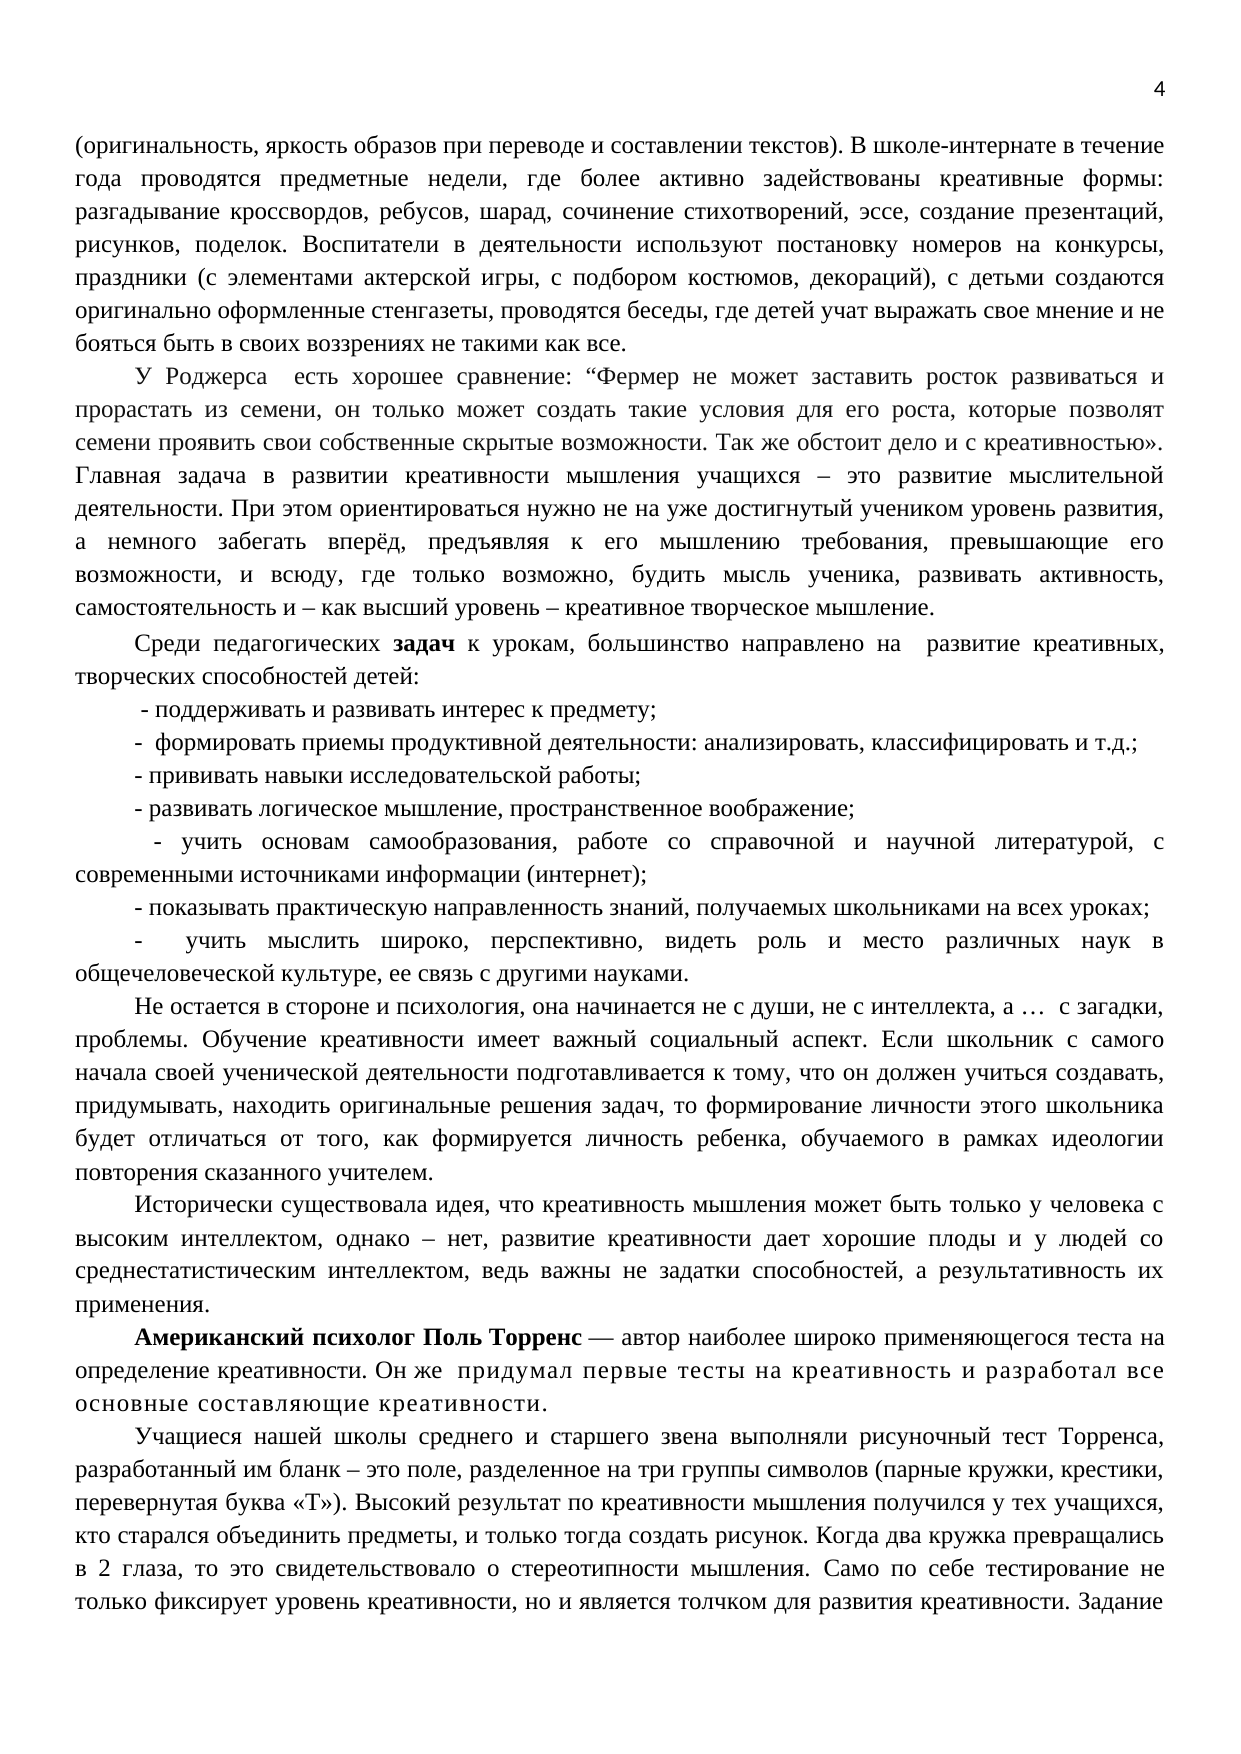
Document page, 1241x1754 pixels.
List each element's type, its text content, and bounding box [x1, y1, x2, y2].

text - поддерживать и развивать интерес к предмету; [75, 694, 1165, 723]
text - формировать приемы продуктивной деятельности: анализировать, классифицировать и т.д.; [75, 727, 1165, 756]
text - прививать навыки исследовательской работы; [75, 760, 1165, 789]
text Не остается в стороне и психология, она начинается не с души, не с интеллекта, а … с загадки, проблемы. Обучение креативности имеет важный социальный аспект. Если школьник с самого начала своей ученической деятельности подготавливается к тому, что он должен учиться создавать, придумывать, находить оригинальные решения задач, то формирование личности этого школьника будет отличаться от того, как формируется личность ребенка, обучаемого в рамках идеологии повторения сказанного учителем. [75, 991, 1165, 1185]
text - учить мыслить широко, перспективно, видеть роль и место различных наук в общечеловеческой культуре, ее связь с другими науками. [75, 925, 1165, 987]
text Американский психолог Поль Торренс — автор наиболее широко применяющегося теста на определение креативности. Он же придумал первые тесты на креативность и разработал все основные составляющие креативности. [75, 1322, 1165, 1416]
text Исторически существовала идея, что креативность мышления может быть только у человека с высоким интеллектом, однако – нет, развитие креативности дает хорошие плоды и у людей со среднестатистическим интеллектом, ведь важны не задатки способностей, а результативность их применения. [75, 1189, 1165, 1317]
text - показывать практическую направленность знаний, получаемых школьниками на всех уроках; [75, 892, 1165, 921]
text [75, 1421, 1165, 1614]
text Среди педагогических задач к урокам, большинство направлено на развитие креативных, творческих способностей детей: [75, 628, 1165, 690]
text У Роджерса есть хорошее сравнение: “Фермер не может заставить росток развиваться и прорастать из семени, он только может создать такие условия для его роста, которые позволят семени проявить свои собственные скрытые возможности. Так же обстоит дело и с креативностью». Главная задача в развитии креативности мышления учащихся – это развитие мыслительной деятельности. При этом ориентироваться нужно не на уже достигнутый учеником уровень развития, а немного забегать вперёд, предъявляя к его мышлению требования, превышающие его возможности, и всюду, где только возможно, будить мысль ученика, развивать активность, самостоятельность и – как высший уровень – креативное творческое мышление. [75, 361, 1165, 621]
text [75, 130, 1165, 357]
text - развивать логическое мышление, пространственное воображение; [75, 793, 1165, 822]
text - учить основам самообразования, работе со справочной и научной литературой, с современными источниками информации (интернет); [75, 826, 1165, 888]
